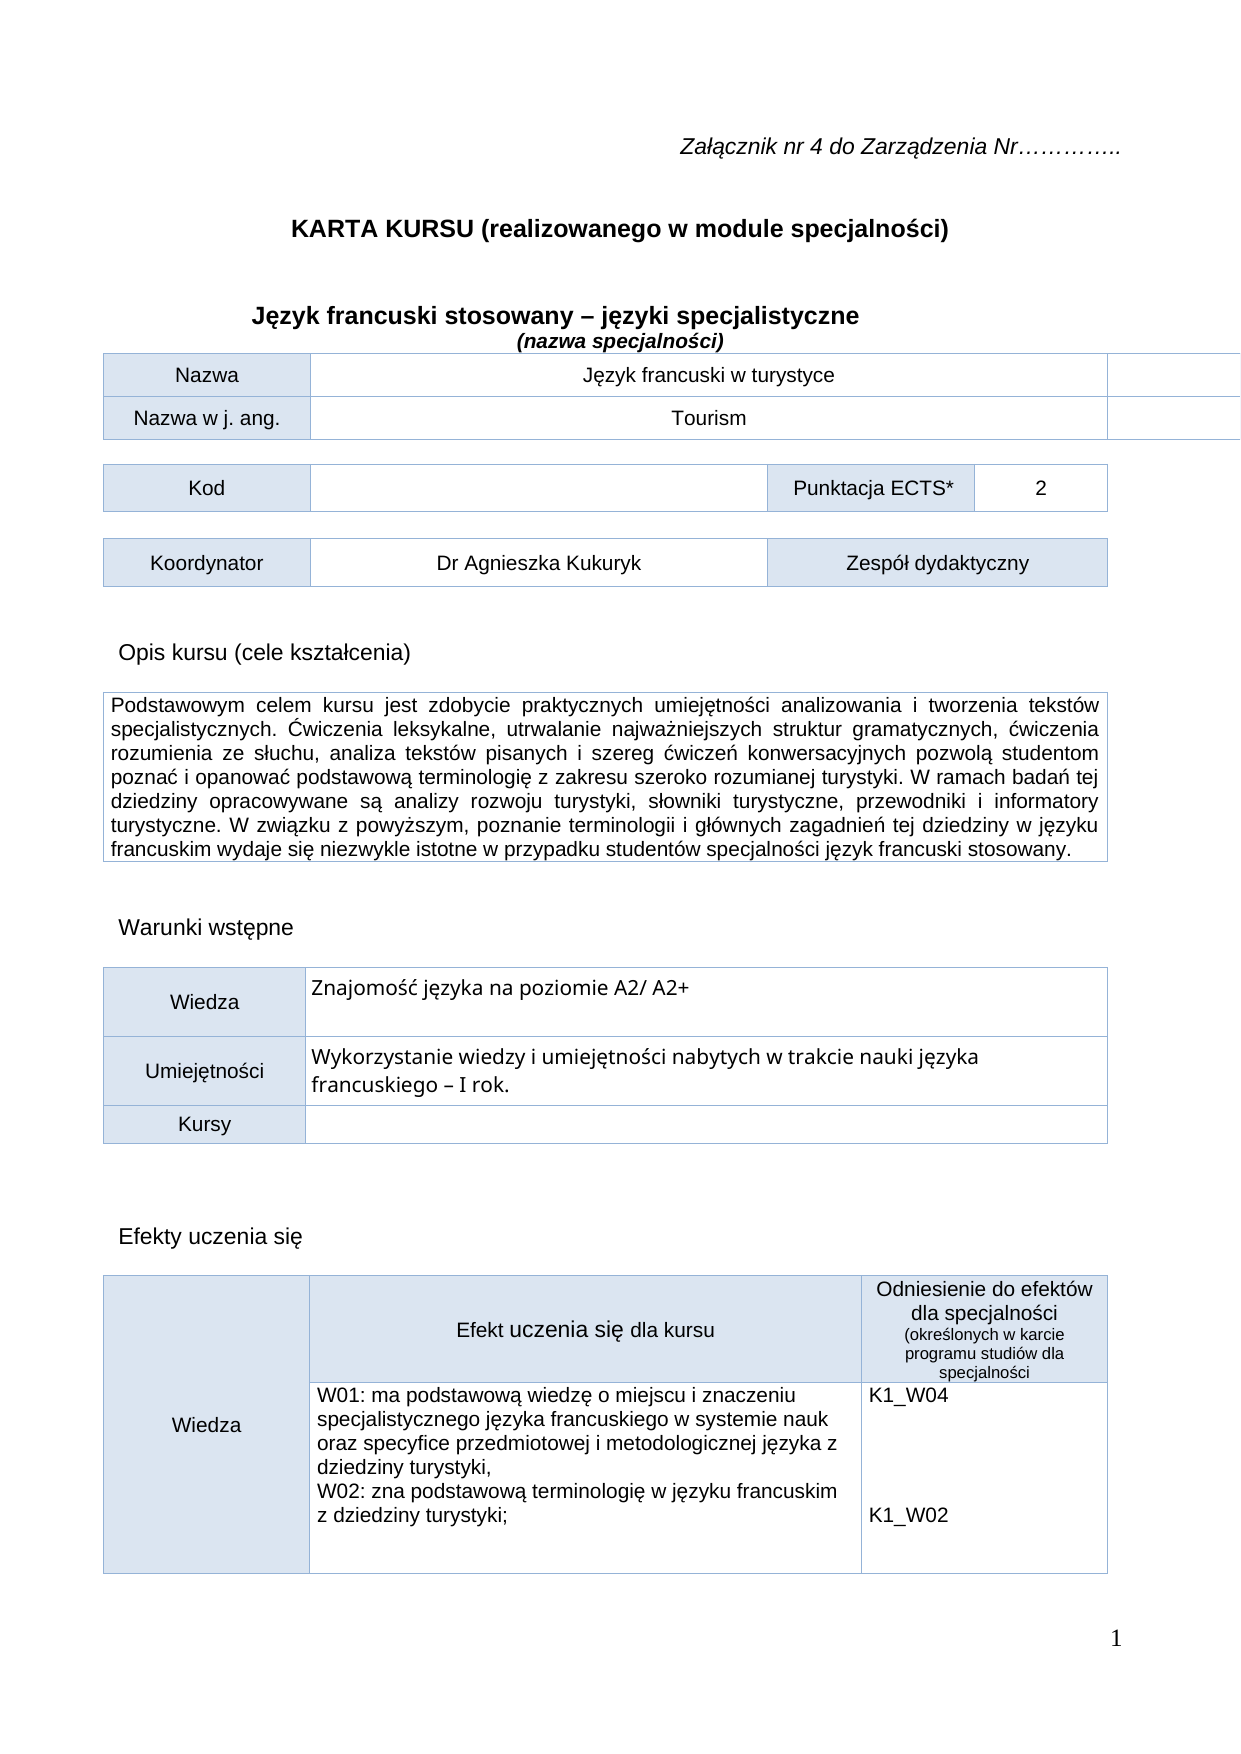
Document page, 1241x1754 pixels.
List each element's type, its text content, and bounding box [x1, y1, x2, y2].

text (nazwa specjalności) [118, 329, 1122, 353]
table_cell Umiejętności [104, 1037, 305, 1105]
table_header [311, 465, 767, 511]
table_cell Kursy [104, 1106, 305, 1143]
table_header Dr Agnieszka Kukuryk [311, 539, 767, 586]
table_header Nazwa [104, 354, 310, 396]
table_header Wiedza [104, 1276, 309, 1573]
table_header Zespół dydaktyczny [768, 539, 1107, 586]
table_header Znajomość języka na poziomie A2/ A2+ [306, 968, 1107, 1036]
table_header Podstawowym celem kursu jest zdobycie praktycznych umiejętności analizowania i tworzenia tekstów specjalistycznych. Ćwiczenia leksykalne, utrwalanie najważniejszych struktur gramatycznych, ćwiczenia rozumienia ze słuchu, analiza tekstów pisanych i szereg ćwiczeń konwersacyjnych pozwolą studentom poznać i opanować podstawową terminologię z zakresu szeroko rozumianej turystyki. W ramach badań tej dziedziny opracowywane są analizy rozwoju turystyki, słowniki turystyczne, przewodniki i informatory turystyczne. W związku z powyższym, poznanie terminologii i głównych zagadnień tej dziedziny w języku francuskim wydaje się niezwykle istotne w przypadku studentów specjalności język francuski stosowany. [104, 693, 1107, 861]
table_header Kod [104, 465, 310, 511]
table_header Wiedza [104, 968, 305, 1036]
text Załącznik nr 4 do Zarządzenia Nr………….. [118, 133, 1122, 159]
table_header Efekt uczenia się dla kursu [310, 1276, 861, 1382]
table_cell K1_W04 K1_W02 [862, 1383, 1107, 1573]
table_header Punktacja ECTS* [768, 465, 974, 511]
table_cell Nazwa w j. ang. [104, 397, 310, 439]
text Język francuski stosowany – języki specjalistyczne [118, 301, 1122, 329]
table_cell [306, 1106, 1107, 1143]
table_header [1108, 354, 1240, 396]
table_cell Tourism [311, 397, 1107, 439]
table_header 2 [975, 465, 1107, 511]
table_cell W01: ma podstawową wiedzę o miejscu i znaczeniu specjalistycznego języka francuskiego w systemie nauk oraz specyfice przedmiotowej i metodologicznej języka z dziedziny turystyki, W02: zna podstawową terminologię w języku francuskim z dziedziny turystyki; [310, 1383, 861, 1573]
text Efekty uczenia się [118, 1223, 1122, 1249]
table_header Koordynator [104, 539, 310, 586]
table_header Język francuski w turystyce [311, 354, 1107, 396]
table_cell Wykorzystanie wiedzy i umiejętności nabytych w trakcie nauki języka francuskiego – I rok. [306, 1037, 1107, 1105]
text Opis kursu (cele kształcenia) [118, 639, 1122, 666]
table_header Odniesienie do efektów dla specjalności (określonych w karcie programu studiów dla specjalności [862, 1276, 1107, 1382]
text KARTA KURSU (realizowanego w module specjalności) [118, 214, 1122, 243]
table_cell [1108, 397, 1240, 439]
text Warunki wstępne [118, 914, 1122, 941]
